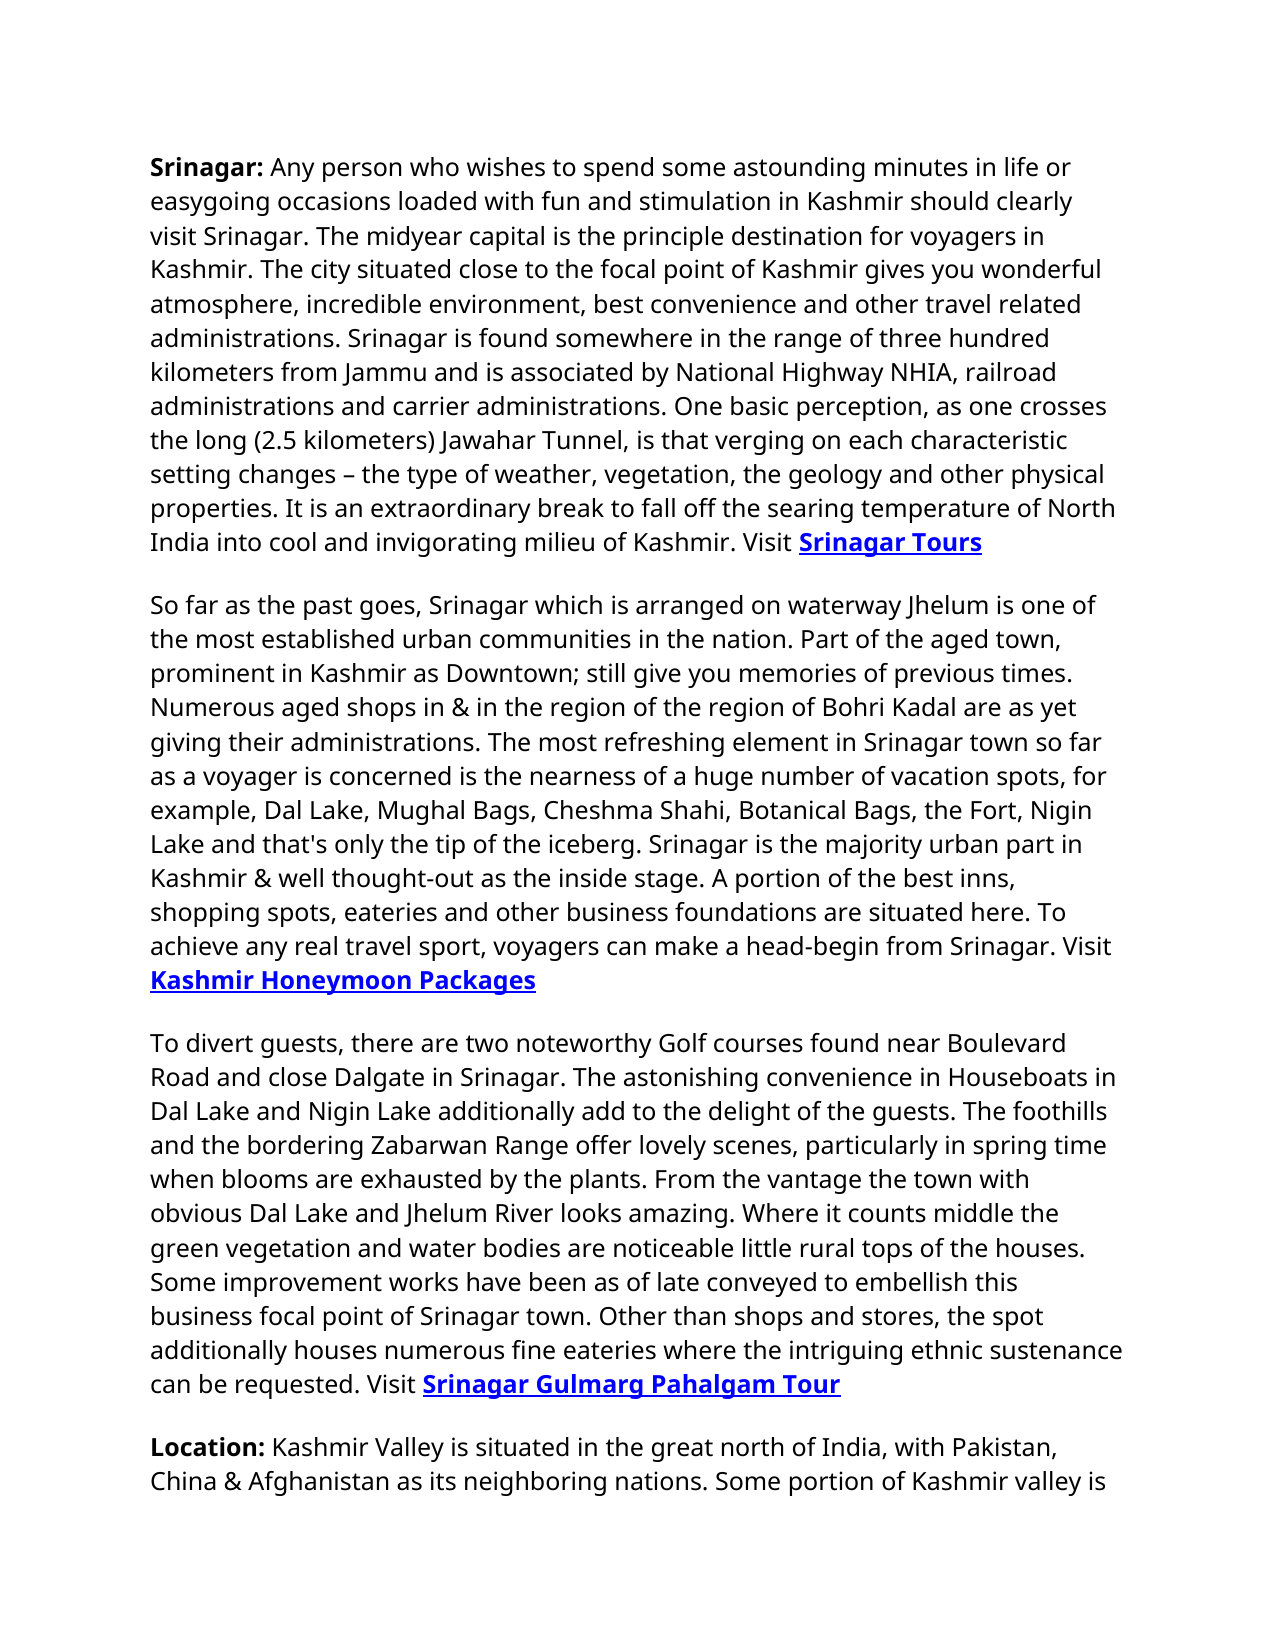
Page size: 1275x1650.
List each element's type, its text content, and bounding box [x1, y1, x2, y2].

text So far as the past goes, Srinagar which is arranged on waterway Jhelum is one of the most established urban communities in the nation. Part of the aged town, prominent in Kashmir as Downtown; still give you memories of previous times. Numerous aged shops in & in the region of the region of Bohri Kadal are as yet giving their administrations. The most refreshing element in Srinagar town so far as a voyager is concerned is the nearness of a huge number of vacation spots, for example, Dal Lake, Mughal Bags, Cheshma Shahi, Botanical Bags, the Fort, Nigin Lake and that's only the tip of the iceberg. Srinagar is the majority urban part in Kashmir & well thought-out as the inside stage. A portion of the best inns, shopping spots, eateries and other business foundations are situated here. To achieve any real travel sport, voyagers can make a head-begin from Srinagar. Visit Kashmir Honeymoon Packages [150, 588, 1125, 997]
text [150, 1430, 1125, 1498]
text Srinagar: Any person who wishes to spend some astounding minutes in life or easygoing occasions loaded with fun and stimulation in Kashmir should clearly visit Srinagar. The midyear capital is the principle destination for voyagers in Kashmir. The city situated close to the focal point of Kashmir gives you wonderful atmosphere, incredible environment, best convenience and other travel related administrations. Srinagar is found somewhere in the range of three hundred kilometers from Jammu and is associated by National Highway NHIA, railroad administrations and carrier administrations. One basic perception, as one crosses the long (2.5 kilometers) Jawahar Tunnel, is that verging on each characteristic setting changes – the type of weather, vegetation, the geology and other physical properties. It is an extraordinary break to fall off the searing temperature of North India into cool and invigorating milieu of Kashmir. Visit Srinagar Tours [150, 150, 1125, 559]
text To divert guests, there are two noteworthy Golf courses found near Boulevard Road and close Dalgate in Srinagar. The astonishing convenience in Houseboats in Dal Lake and Nigin Lake additionally add to the delight of the guests. The foothills and the bordering Zabarwan Range offer lovely scenes, particularly in spring time when blooms are exhausted by the plants. From the vantage the town with obvious Dal Lake and Jhelum River looks amazing. Where it counts middle the green vegetation and water bodies are noticeable little rural tops of the houses. Some improvement works have been as of late conveyed to embellish this business focal point of Srinagar town. Other than shops and stores, the spot additionally houses numerous fine eateries where the intriguing ethnic sustenance can be requested. Visit Srinagar Gulmarg Pahalgam Tour [150, 1026, 1125, 1401]
